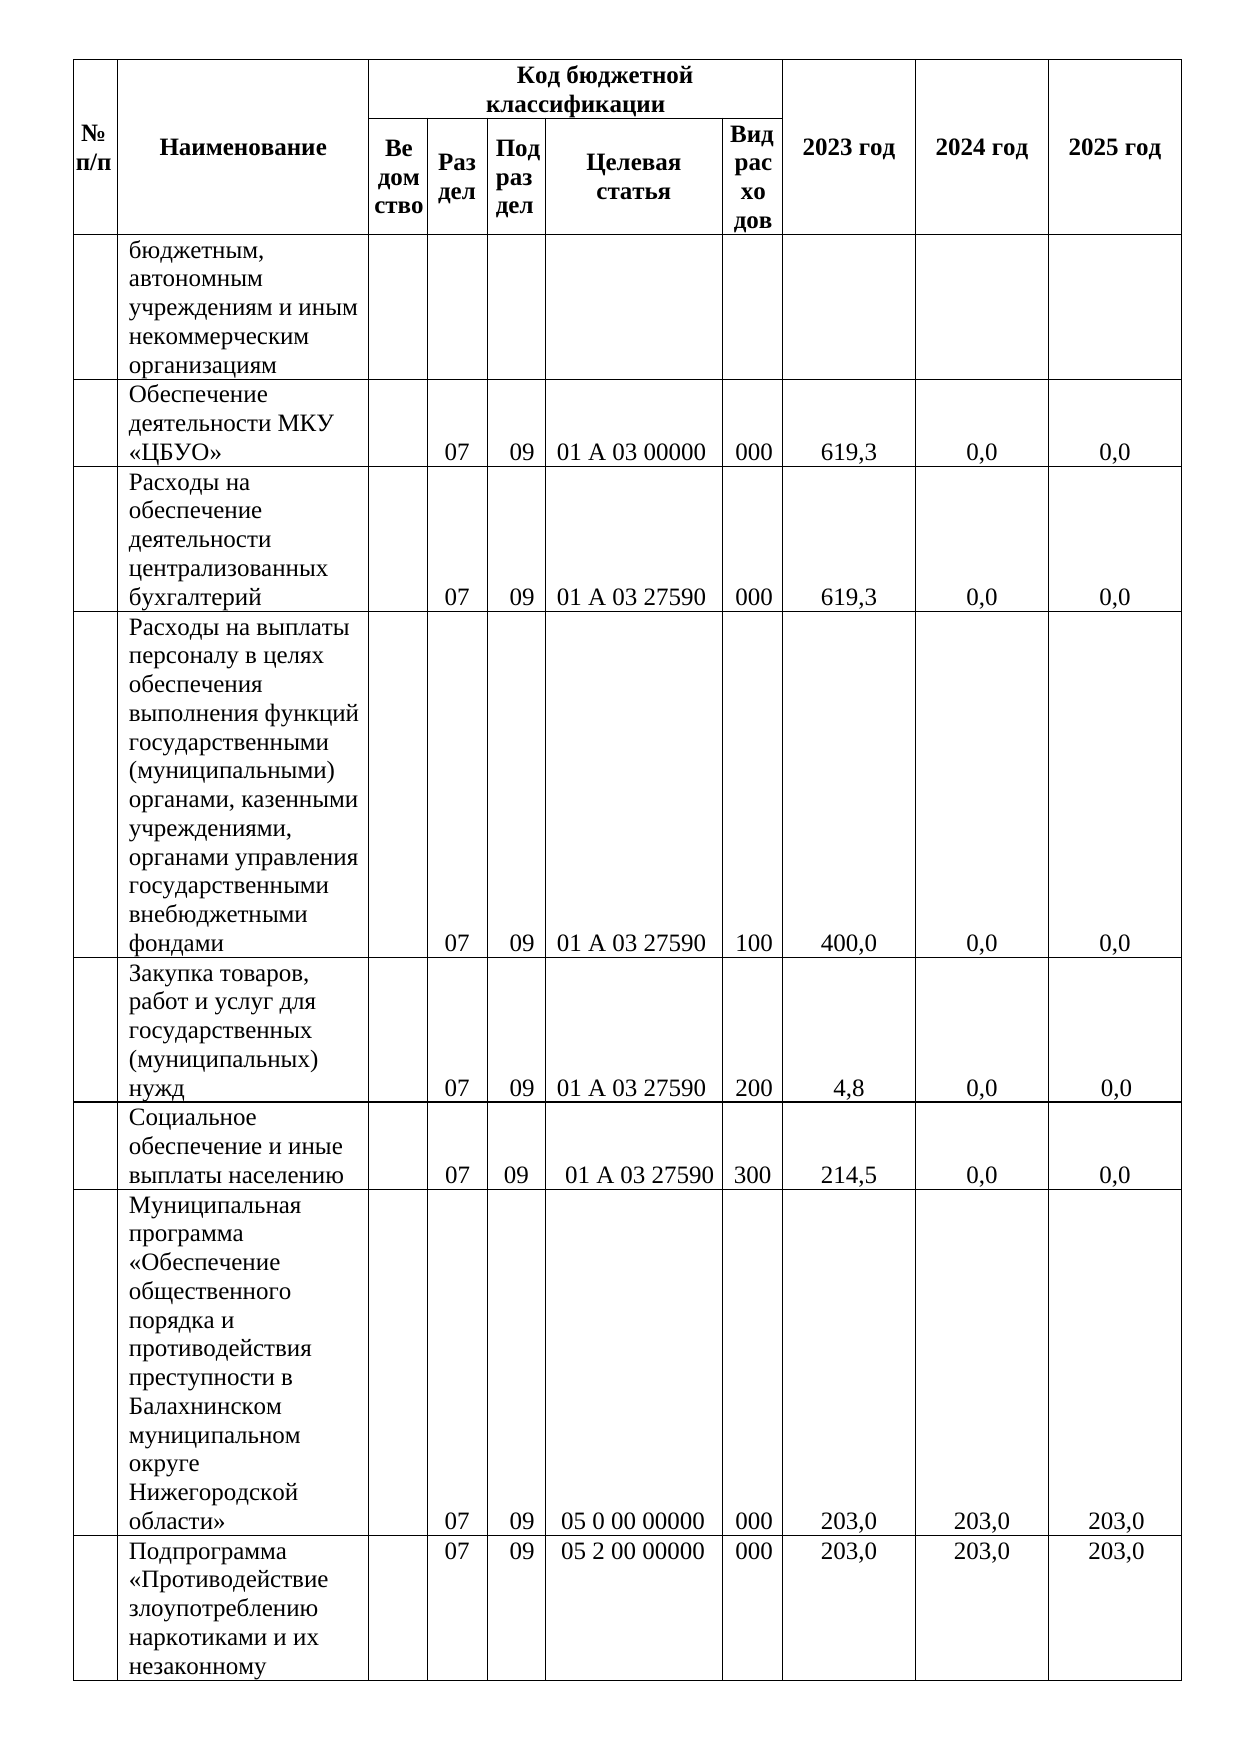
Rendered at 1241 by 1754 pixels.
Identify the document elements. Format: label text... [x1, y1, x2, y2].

table_header Код бюджетной классификации [369, 60, 782, 118]
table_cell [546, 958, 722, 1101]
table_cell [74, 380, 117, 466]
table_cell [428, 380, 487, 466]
table_header 2025 год [1049, 60, 1181, 234]
table_cell Вид рас хо дов [723, 119, 782, 234]
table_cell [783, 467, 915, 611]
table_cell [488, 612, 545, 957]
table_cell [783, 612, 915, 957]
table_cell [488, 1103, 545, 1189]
table_cell Под раз дел [488, 119, 545, 234]
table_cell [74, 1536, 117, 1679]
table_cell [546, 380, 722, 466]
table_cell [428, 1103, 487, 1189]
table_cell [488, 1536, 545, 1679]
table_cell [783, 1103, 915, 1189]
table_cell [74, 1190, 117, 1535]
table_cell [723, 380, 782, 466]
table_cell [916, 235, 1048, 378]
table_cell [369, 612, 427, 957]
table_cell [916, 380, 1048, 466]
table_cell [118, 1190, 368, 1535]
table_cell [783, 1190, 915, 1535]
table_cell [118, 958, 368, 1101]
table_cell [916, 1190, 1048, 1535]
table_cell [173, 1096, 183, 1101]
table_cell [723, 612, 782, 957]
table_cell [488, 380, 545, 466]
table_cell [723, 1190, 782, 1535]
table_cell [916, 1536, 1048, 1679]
table_cell Целевая статья [546, 119, 722, 234]
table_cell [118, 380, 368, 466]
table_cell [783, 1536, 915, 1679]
table_header 2024 год [916, 60, 1048, 234]
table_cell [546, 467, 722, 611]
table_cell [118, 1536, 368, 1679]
table_cell Ве дом ство [369, 119, 427, 234]
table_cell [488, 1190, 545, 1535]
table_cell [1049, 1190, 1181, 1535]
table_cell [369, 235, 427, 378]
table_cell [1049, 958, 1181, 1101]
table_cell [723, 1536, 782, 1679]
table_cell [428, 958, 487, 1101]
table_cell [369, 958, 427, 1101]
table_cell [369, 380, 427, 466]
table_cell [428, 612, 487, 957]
table_header 2023 год [783, 60, 915, 234]
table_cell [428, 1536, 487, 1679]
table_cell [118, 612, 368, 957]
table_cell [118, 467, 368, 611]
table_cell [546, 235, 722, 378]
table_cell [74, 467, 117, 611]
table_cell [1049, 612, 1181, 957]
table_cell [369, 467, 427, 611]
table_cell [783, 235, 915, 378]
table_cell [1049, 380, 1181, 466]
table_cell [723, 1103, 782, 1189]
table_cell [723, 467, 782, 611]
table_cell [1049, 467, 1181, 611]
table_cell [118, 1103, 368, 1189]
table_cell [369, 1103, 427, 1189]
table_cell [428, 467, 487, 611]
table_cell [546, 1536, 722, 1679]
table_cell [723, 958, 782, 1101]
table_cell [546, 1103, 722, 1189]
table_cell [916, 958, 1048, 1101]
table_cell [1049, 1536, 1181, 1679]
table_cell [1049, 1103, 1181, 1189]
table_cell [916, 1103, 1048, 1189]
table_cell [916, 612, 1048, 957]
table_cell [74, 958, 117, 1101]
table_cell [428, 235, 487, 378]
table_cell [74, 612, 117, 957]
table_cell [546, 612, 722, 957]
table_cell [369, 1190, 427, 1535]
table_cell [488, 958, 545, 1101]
table_cell Раз дел [428, 119, 487, 234]
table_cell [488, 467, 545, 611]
table_header № п/п [74, 60, 117, 234]
table_header Наименование [118, 60, 368, 234]
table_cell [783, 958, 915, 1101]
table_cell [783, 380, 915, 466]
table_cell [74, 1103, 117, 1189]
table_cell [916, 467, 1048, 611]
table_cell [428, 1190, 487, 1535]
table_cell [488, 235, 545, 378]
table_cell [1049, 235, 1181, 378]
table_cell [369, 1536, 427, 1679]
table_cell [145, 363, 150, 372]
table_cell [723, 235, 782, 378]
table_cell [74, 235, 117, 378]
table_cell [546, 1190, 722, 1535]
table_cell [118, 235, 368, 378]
